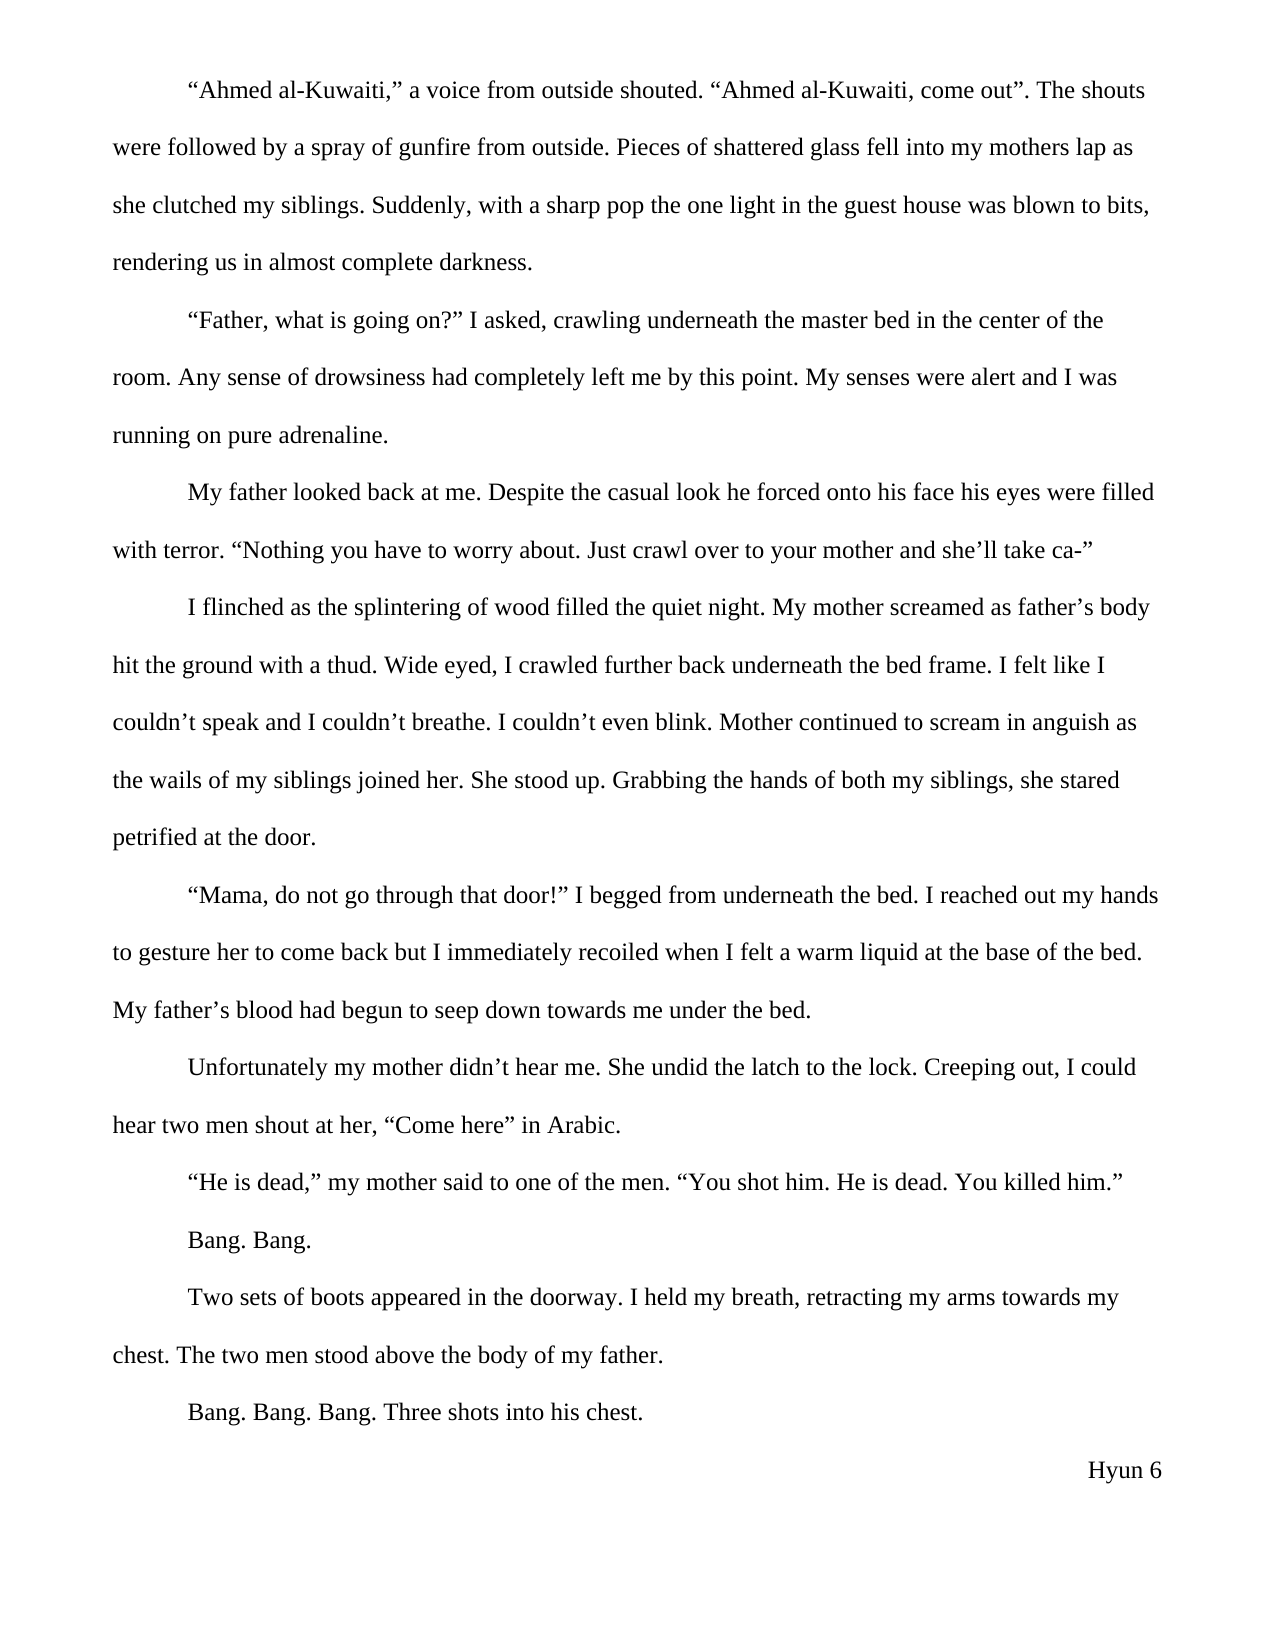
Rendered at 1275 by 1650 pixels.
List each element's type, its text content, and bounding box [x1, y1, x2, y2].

text “Ahmed al-Kuwaiti,” a voice from outside shouted. “Ahmed al-Kuwaiti, come out”. The shouts were followed by a spray of gunfire from outside. Pieces of shattered glass fell into my mothers lap as she clutched my siblings. Suddenly, with a sharp pop the one light in the guest house was blown to bits, rendering us in almost complete darkness. [112, 75, 1162, 276]
text Bang. Bang. [112, 1225, 1162, 1254]
text Hyun 6 [112, 1455, 1162, 1484]
text “Mama, do not go through that door!” I begged from underneath the bed. I reached out my hands to gesture her to come back but I immediately recoiled when I felt a warm liquid at the base of the bed. My father’s blood had begun to seep down towards me under the bed. [112, 880, 1162, 1024]
text “He is dead,” my mother said to one of the men. “You shot him. He is dead. You killed him.” [112, 1167, 1162, 1196]
text couldn’t speak and I couldn’t breathe. I couldn’t even blink. Mother continued to scream in anguish as the wails of my siblings joined her. She stood up. Grabbing the hands of both my siblings, she stared petrified at the door. [112, 707, 1162, 851]
text Unfortunately my mother didn’t hear me. She undid the latch to the lock. Creeping out, I could hear two men shout at her, “Come here” in Arabic. [112, 1052, 1162, 1139]
text Bang. Bang. Bang. Three shots into his chest. [112, 1397, 1162, 1426]
text “Father, what is going on?” I asked, crawling underneath the master bed in the center of the room. Any sense of drowsiness had completely left me by this point. My senses were alert and I was running on pure adrenaline. [112, 305, 1162, 449]
text I flinched as the splintering of wood filled the quiet night. My mother screamed as father’s body hit the ground with a thud. Wide eyed, I crawled further back underneath the bed frame. I felt like I [112, 592, 1162, 679]
text Two sets of boots appeared in the doorway. I held my breath, retracting my arms towards my chest. The two men stood above the body of my father. [112, 1282, 1162, 1369]
text My father looked back at me. Despite the casual look he forced onto his face his eyes were filled with terror. “Nothing you have to worry about. Just crawl over to your mother and she’ll take ca-” [112, 477, 1162, 564]
